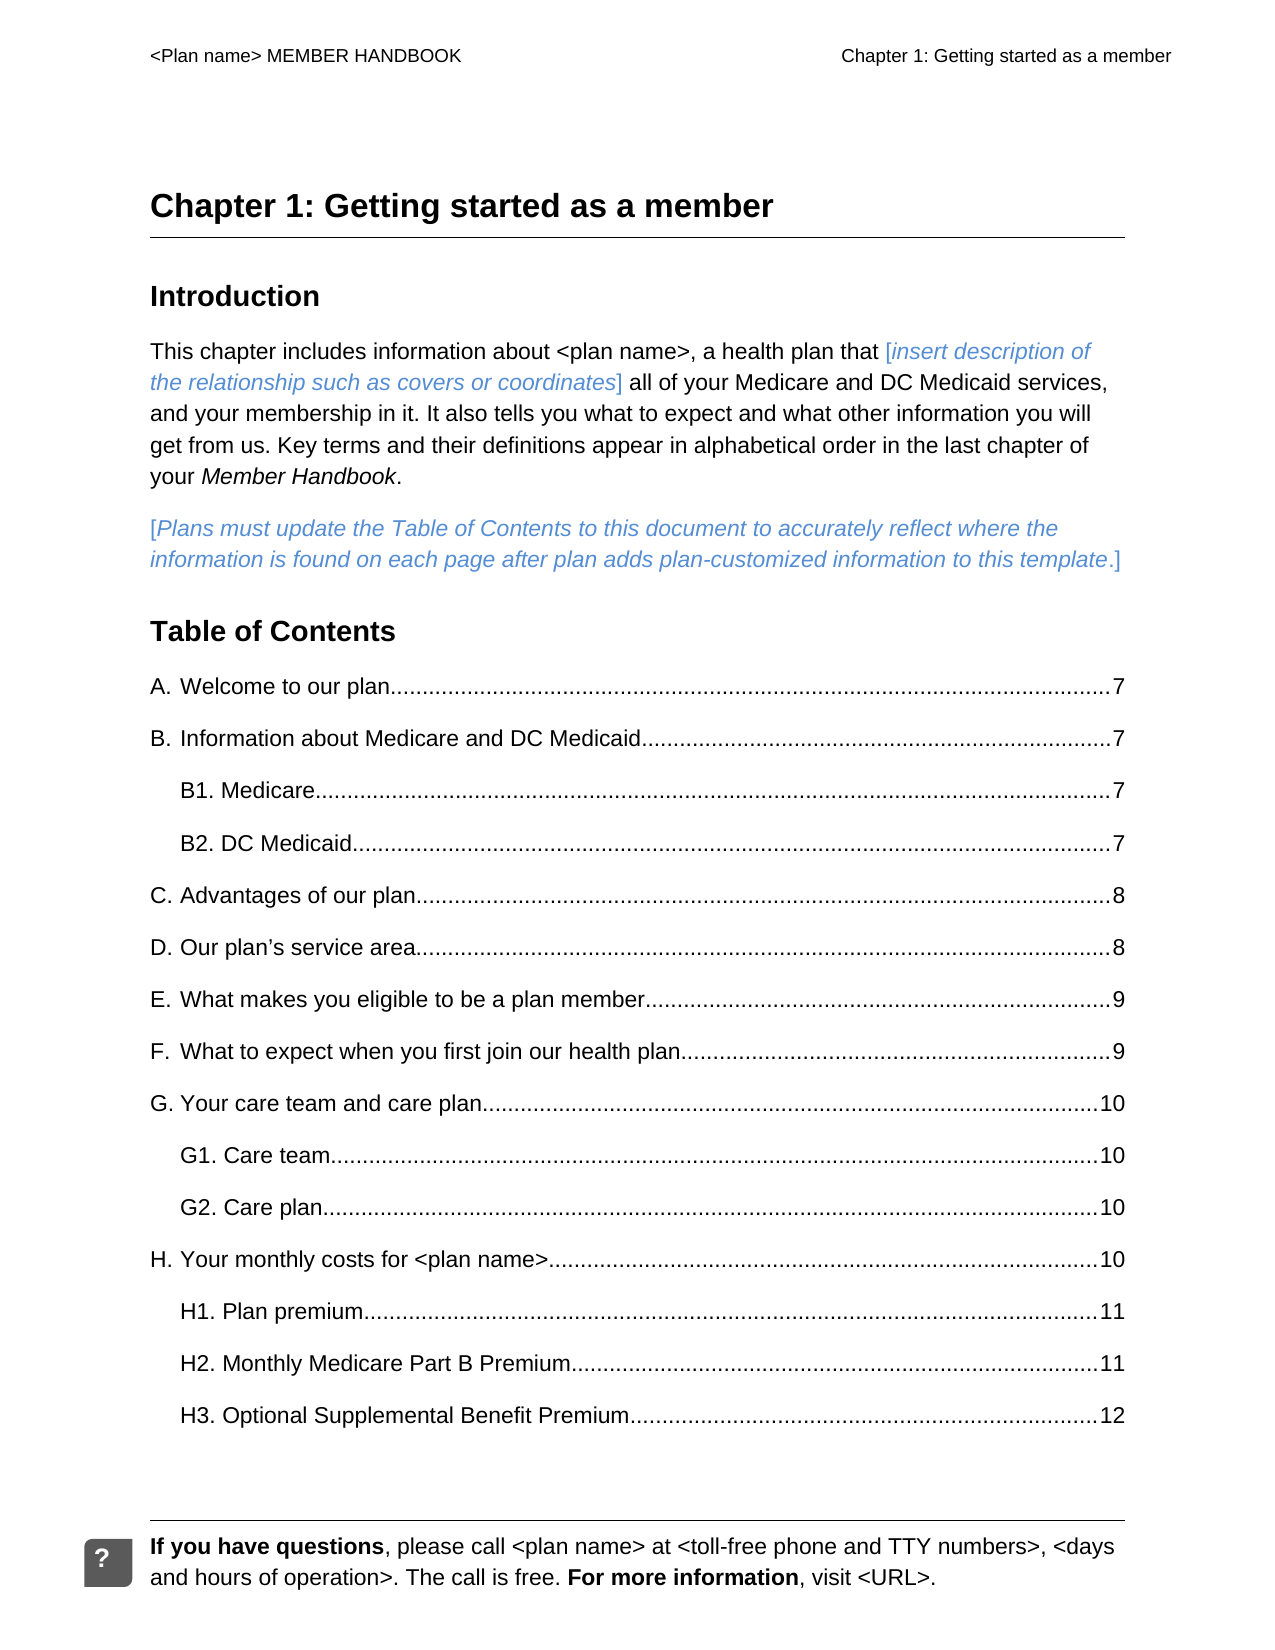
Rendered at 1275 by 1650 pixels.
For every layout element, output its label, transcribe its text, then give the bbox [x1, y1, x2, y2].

text [Plans must update the Table of Contents to this document to accurately reflect where the information is found on each page after plan adds plan-customized information to this template.] [150, 511, 1125, 574]
text This chapter includes information about <plan name>, a health plan that [insert description of the relationship such as covers or coordinates] all of your Medicare and DC Medicaid services, and your membership in it. It also tells you what to expect and what other information you will get from us. Key terms and their definitions appear in alphabetical order in the last chapter of your Member Handbook. [150, 334, 1125, 491]
text Chapter 1: Getting started as a member [150, 187, 1125, 237]
text Introduction [150, 276, 1125, 313]
